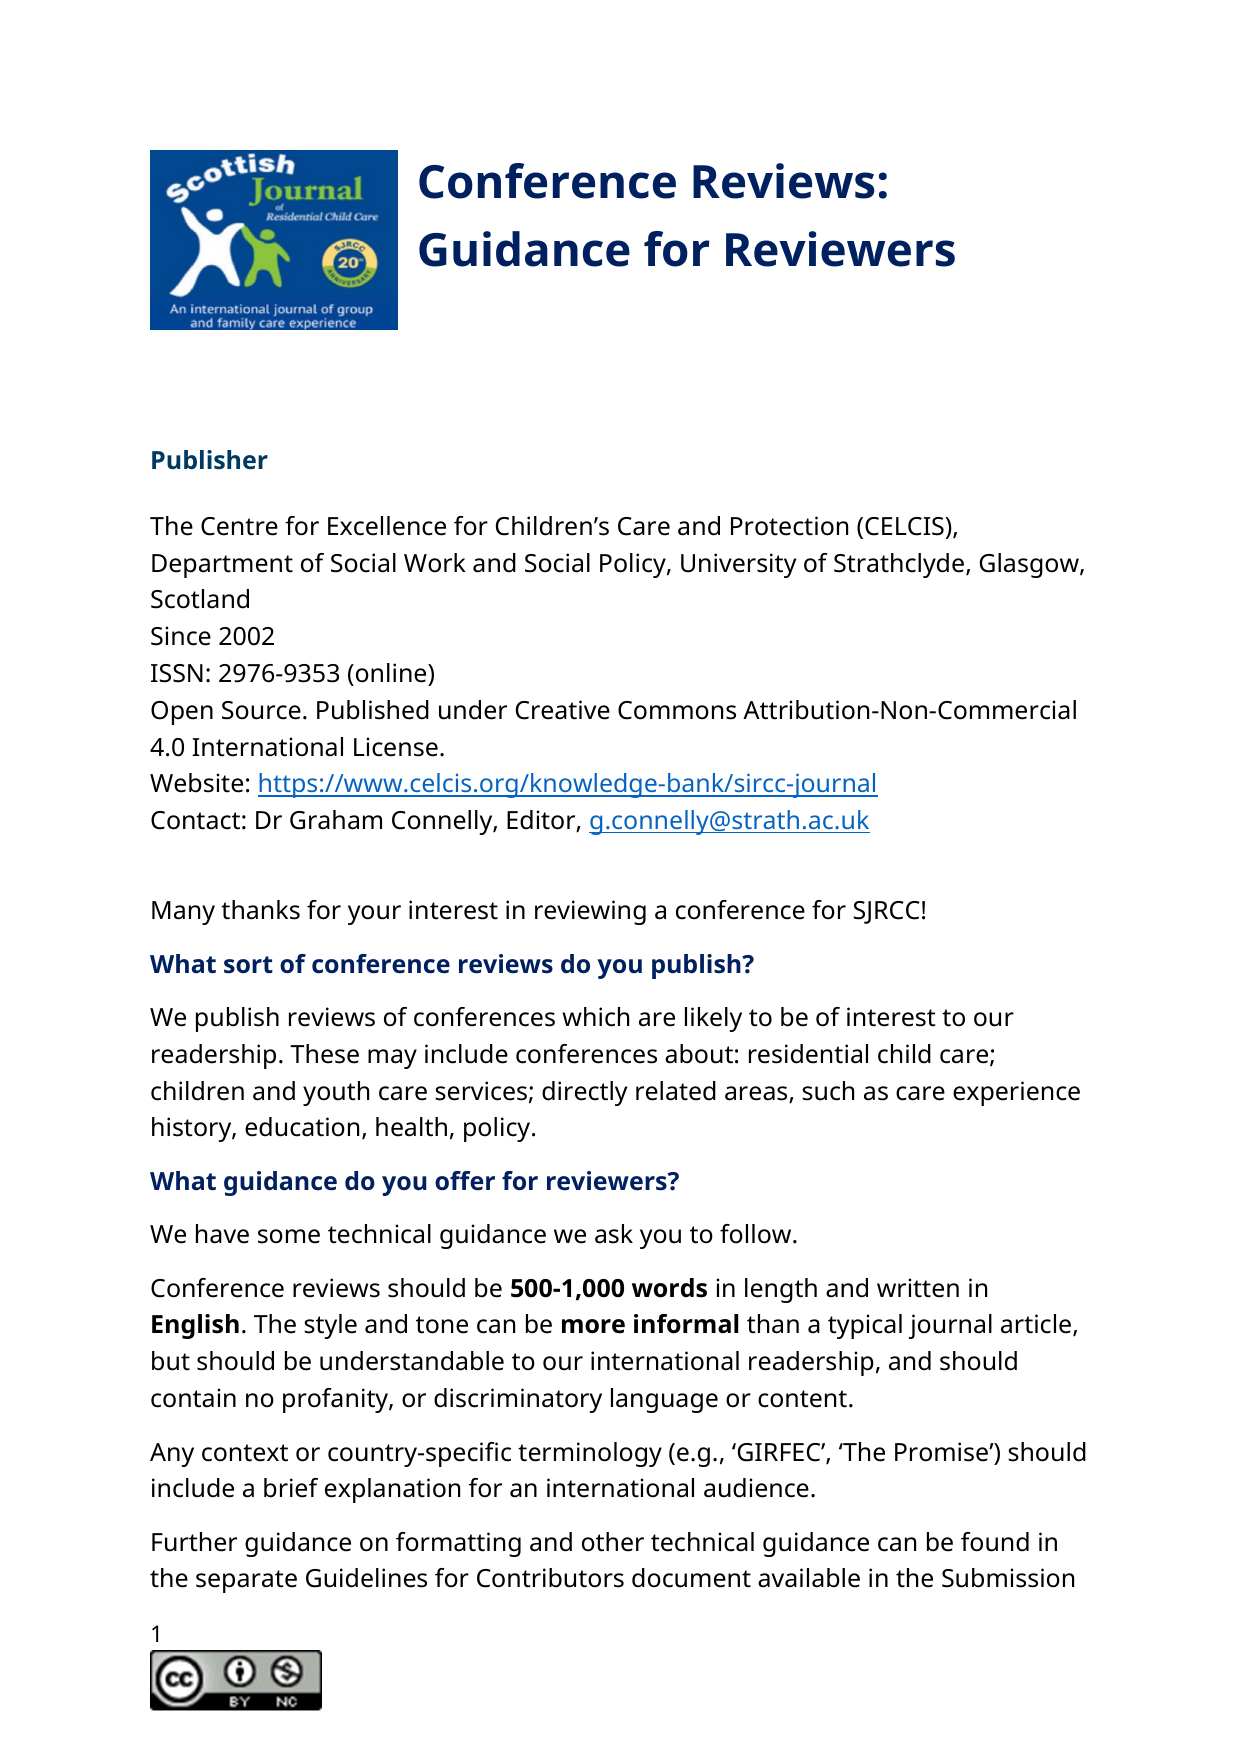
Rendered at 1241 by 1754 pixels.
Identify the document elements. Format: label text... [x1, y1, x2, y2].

text What sort of conference reviews do you publish? [150, 946, 1090, 980]
text Open Source. Published under Creative Commons Attribution-Non-Commercial 4.0 International License. [150, 692, 1090, 763]
text We have some technical guidance we ask you to follow. [150, 1217, 1090, 1251]
text The Centre for Excellence for Children’s Care and Protection (CELCIS), Department of Social Work and Social Policy, University of Strathclyde, Glasgow, Scotland [150, 508, 1090, 616]
text We publish reviews of conferences which are likely to be of interest to our readership. These may include conferences about: residential child care; children and youth care services; directly related areas, such as care experience history, education, health, policy. [150, 1000, 1090, 1144]
picture [150, 150, 398, 330]
picture [150, 1650, 322, 1712]
text Many thanks for your interest in reviewing a conference for SJRCC! [150, 893, 1090, 927]
text Conference reviews should be 500-1,000 words in length and written in English. The style and tone can be more informal than a typical journal article, but should be understandable to our international readership, and should contain no profanity, or discriminatory language or content. [150, 1270, 1090, 1415]
text ISSN: 2976-9353 (online) [150, 656, 1090, 690]
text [150, 1524, 1090, 1595]
text Contact: Dr Graham Connelly, Editor, g.connelly@strath.ac.uk [150, 803, 1090, 837]
text Conference Reviews: Guidance for Reviewers [398, 150, 1090, 280]
text Publisher [150, 443, 1090, 477]
text Since 2002 [150, 619, 1090, 653]
text Website: https://www.celcis.org/knowledge-bank/sircc-journal [150, 766, 1090, 800]
text Any context or country-specific terminology (e.g., ‘GIRFEC’, ‘The Promise’) should include a brief explanation for an international audience. [150, 1434, 1090, 1505]
text What guidance do you offer for reviewers? [150, 1163, 1090, 1198]
